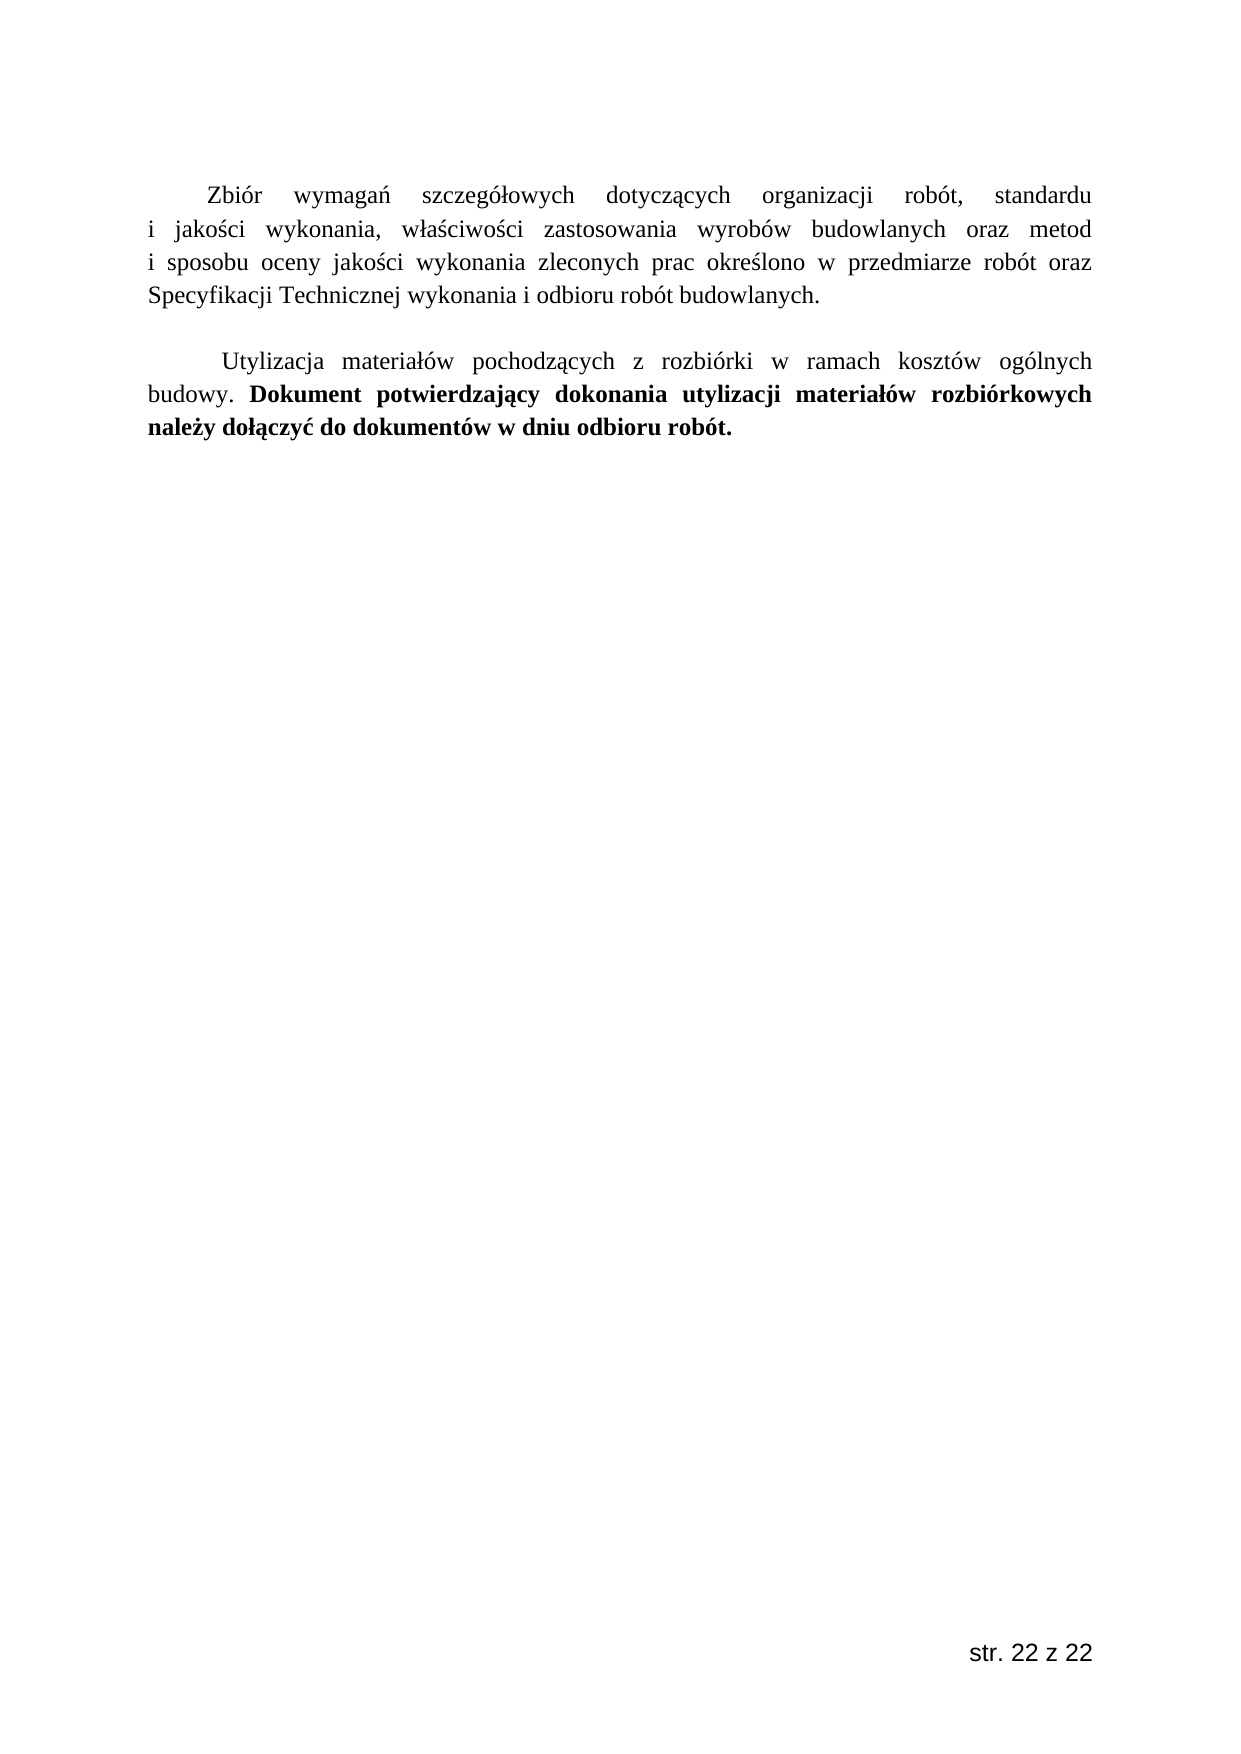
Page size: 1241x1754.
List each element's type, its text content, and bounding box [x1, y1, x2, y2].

text Utylizacja materiałów pochodzących z rozbiórki w ramach kosztów ogólnych budowy. Dokument potwierdzający dokonania utylizacji materiałów rozbiórkowych należy dołączyć do dokumentów w dniu odbioru robót. [148, 346, 1093, 441]
text Zbiór wymagań szczegółowych dotyczących organizacji robót, standardu i jakości wykonania, właściwości zastosowania wyrobów budowlanych oraz metod i sposobu oceny jakości wykonania zleconych prac określono w przedmiarze robót oraz Specyfikacji Technicznej wykonania i odbioru robót budowlanych. [148, 181, 1093, 308]
